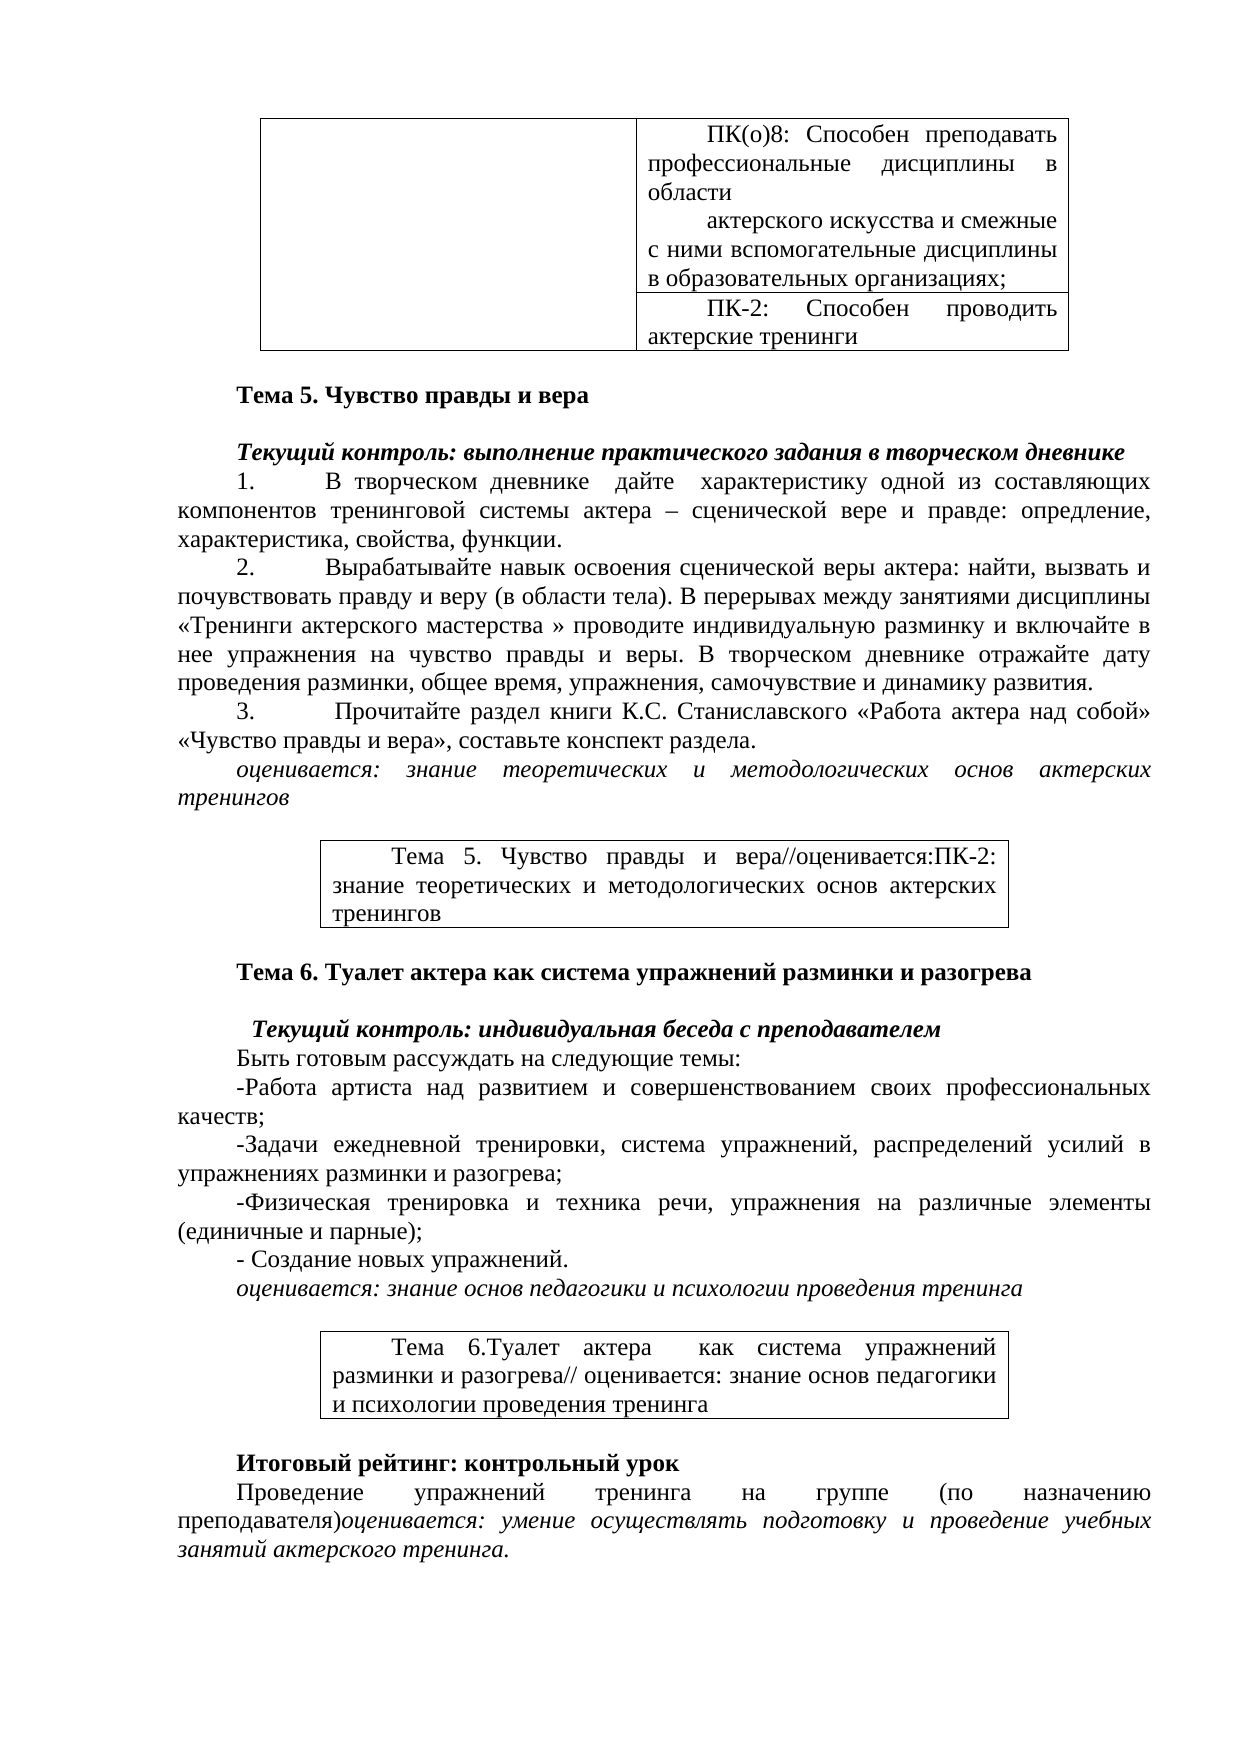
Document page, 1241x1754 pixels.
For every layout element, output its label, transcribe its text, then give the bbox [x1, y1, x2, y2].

table_header Тема 6.Туалет актера как система упражнений разминки и разогрева// оценивается: знание основ педагогики и психологии проведения тренинга [321, 1332, 1008, 1418]
text -Физическая тренировка и техника речи, упражнения на различные элементы (единичные и парные); [177, 1187, 1152, 1244]
text Проведение упражнений тренинга на группе (по назначению преподавателя)оценивается: умение осуществлять подготовку и проведение учебных занятий актерского тренинга. [177, 1477, 1152, 1563]
text Быть готовым рассуждать на следующие темы: [177, 1043, 1152, 1072]
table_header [261, 119, 636, 350]
text -Задачи ежедневной тренировки, система упражнений, распределений усилий в упражнениях разминки и разогрева; [177, 1129, 1152, 1187]
text Текущий контроль: индивидуальная беседа с преподавателем [177, 1014, 1152, 1043]
text - Создание новых упражнений. [177, 1244, 1152, 1273]
text 3. Прочитайте раздел книги К.С. Станиславского «Работа актера над собой» «Чувство правды и вера», составьте конспект раздела. [177, 696, 1152, 754]
text Тема 5. Чувство правды и вера [177, 380, 1152, 409]
text Итоговый рейтинг: контрольный урок [177, 1448, 1152, 1477]
text оценивается: знание теоретических и методологических основ актерских тренингов [177, 754, 1152, 811]
text -Работа артиста над развитием и совершенствованием своих профессиональных качеств; [177, 1072, 1152, 1129]
text оценивается: знание основ педагогики и психологии проведения тренинга [177, 1273, 1152, 1302]
text 2. Вырабатывайте навык освоения сценической веры актера: найти, вызвать и почувствовать правду и веру (в области тела). В перерывах между занятиями дисциплины «Тренинги актерского мастерства » проводите индивидуальную разминку и включайте в нее упражнения на чувство правды и веры. В творческом дневнике отражайте дату проведения разминки, общее время, упражнения, самочувствие и динамику развития. [177, 552, 1152, 696]
text 1. В творческом дневнике дайте характеристику одной из составляющих компонентов тренинговой системы актера – сценической вере и правде: опредление, характеристика, свойства, функции. [177, 466, 1152, 552]
table_cell ПК-2: Способен проводить актерские тренинги [637, 293, 1068, 350]
text Текущий контроль: выполнение практического задания в творческом дневнике [177, 437, 1152, 466]
text Тема 6. Туалет актера как система упражнений разминки и разогрева [177, 957, 1152, 986]
table_header Тема 5. Чувство правды и вера//оценивается:ПК-2: знание теоретических и методологических основ актерских тренингов [321, 841, 1008, 927]
table_cell ПК(о)8: Способен преподавать профессиональные дисциплины в области актерского искусства и смежные с ними вспомогательные дисциплины в образовательных организациях; [637, 119, 1068, 292]
